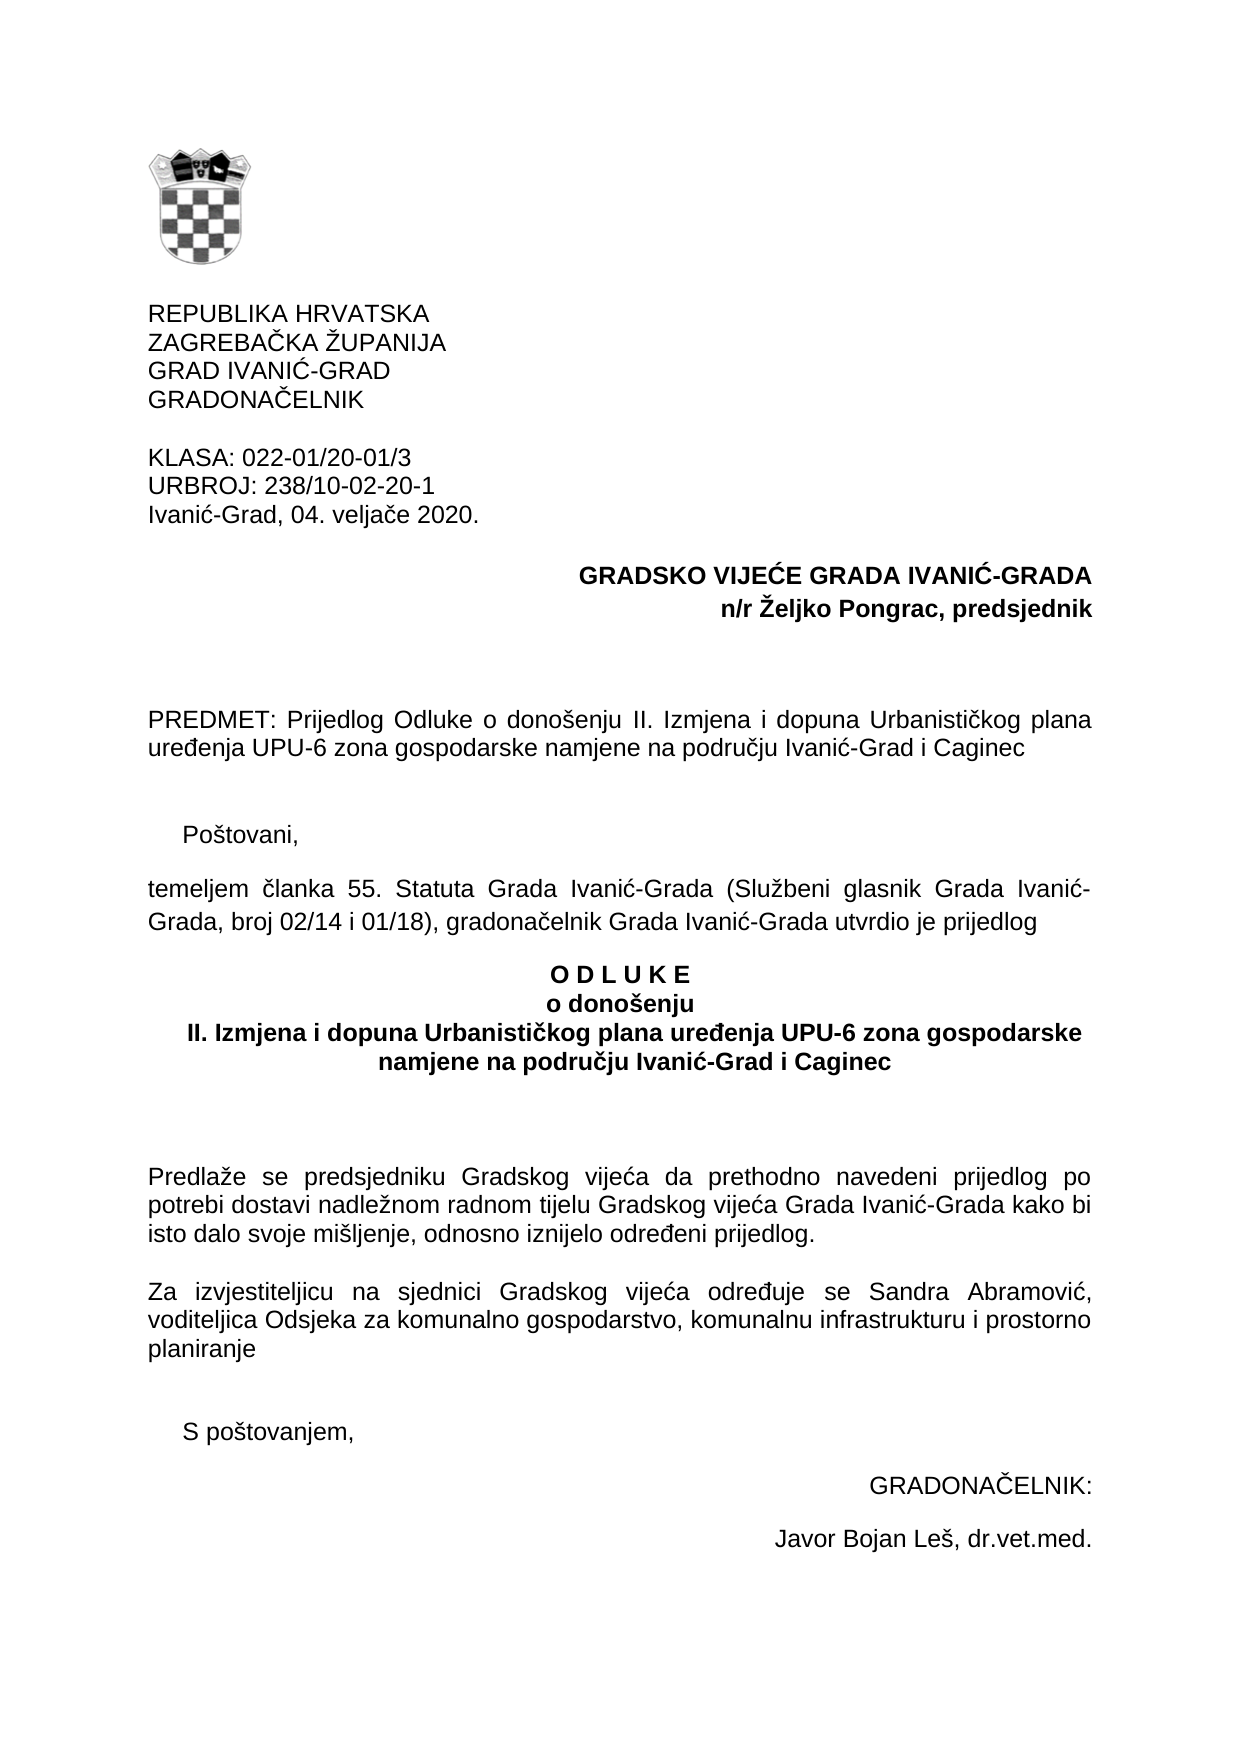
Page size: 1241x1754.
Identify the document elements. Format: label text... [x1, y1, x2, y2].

text Javor Bojan Leš, dr.vet.med. [148, 1524, 1093, 1553]
picture [147, 147, 253, 266]
text PREDMET: Prijedlog Odluke o donošenju II. Izmjena i dopuna Urbanističkog plana uređenja UPU-6 zona gospodarske namjene na području Ivanić-Grad i Caginec [148, 705, 1093, 762]
text GRADONAČELNIK [148, 385, 1093, 414]
text Poštovani, [148, 820, 1093, 848]
text temeljem članka 55. Statuta Grada Ivanić-Grada (Službeni glasnik Grada Ivanić-Grada, broj 02/14 i 01/18), gradonačelnik Grada Ivanić-Grada utvrdio je prijedlog [148, 873, 1093, 935]
text O D L U K E [148, 960, 1093, 989]
text GRAD IVANIĆ-GRAD [148, 356, 1093, 385]
text n/r Željko Pongrac, predsjednik [148, 594, 1093, 623]
text REPUBLIKA HRVATSKA [148, 299, 1093, 328]
text II. Izmjena i dopuna Urbanističkog plana uređenja UPU-6 zona gospodarske namjene na području Ivanić-Grad i Caginec [177, 1018, 1093, 1075]
text o donošenju [148, 989, 1093, 1018]
text GRADSKO VIJEĆE GRADA IVANIĆ-GRADA [148, 561, 1093, 590]
text URBROJ: 238/10-02-20-1 [148, 471, 1093, 500]
text ZAGREBAČKA ŽUPANIJA [148, 328, 1093, 356]
text Predlaže se predsjedniku Gradskog vijeća da prethodno navedeni prijedlog po potrebi dostavi nadležnom radnom tijelu Gradskog vijeća Grada Ivanić-Grada kako bi isto dalo svoje mišljenje, odnosno iznijelo određeni prijedlog. [148, 1162, 1093, 1248]
text GRADONAČELNIK: [148, 1471, 1093, 1499]
text Ivanić-Grad, 04. veljače 2020. [148, 500, 1093, 529]
text S poštovanjem, [148, 1417, 1093, 1446]
text Za izvjestiteljicu na sjednici Gradskog vijeća određuje se Sandra Abramović, voditeljica Odsjeka za komunalno gospodarstvo, komunalnu infrastrukturu i prostorno planiranje [148, 1277, 1093, 1363]
text KLASA: 022-01/20-01/3 [148, 443, 1093, 471]
